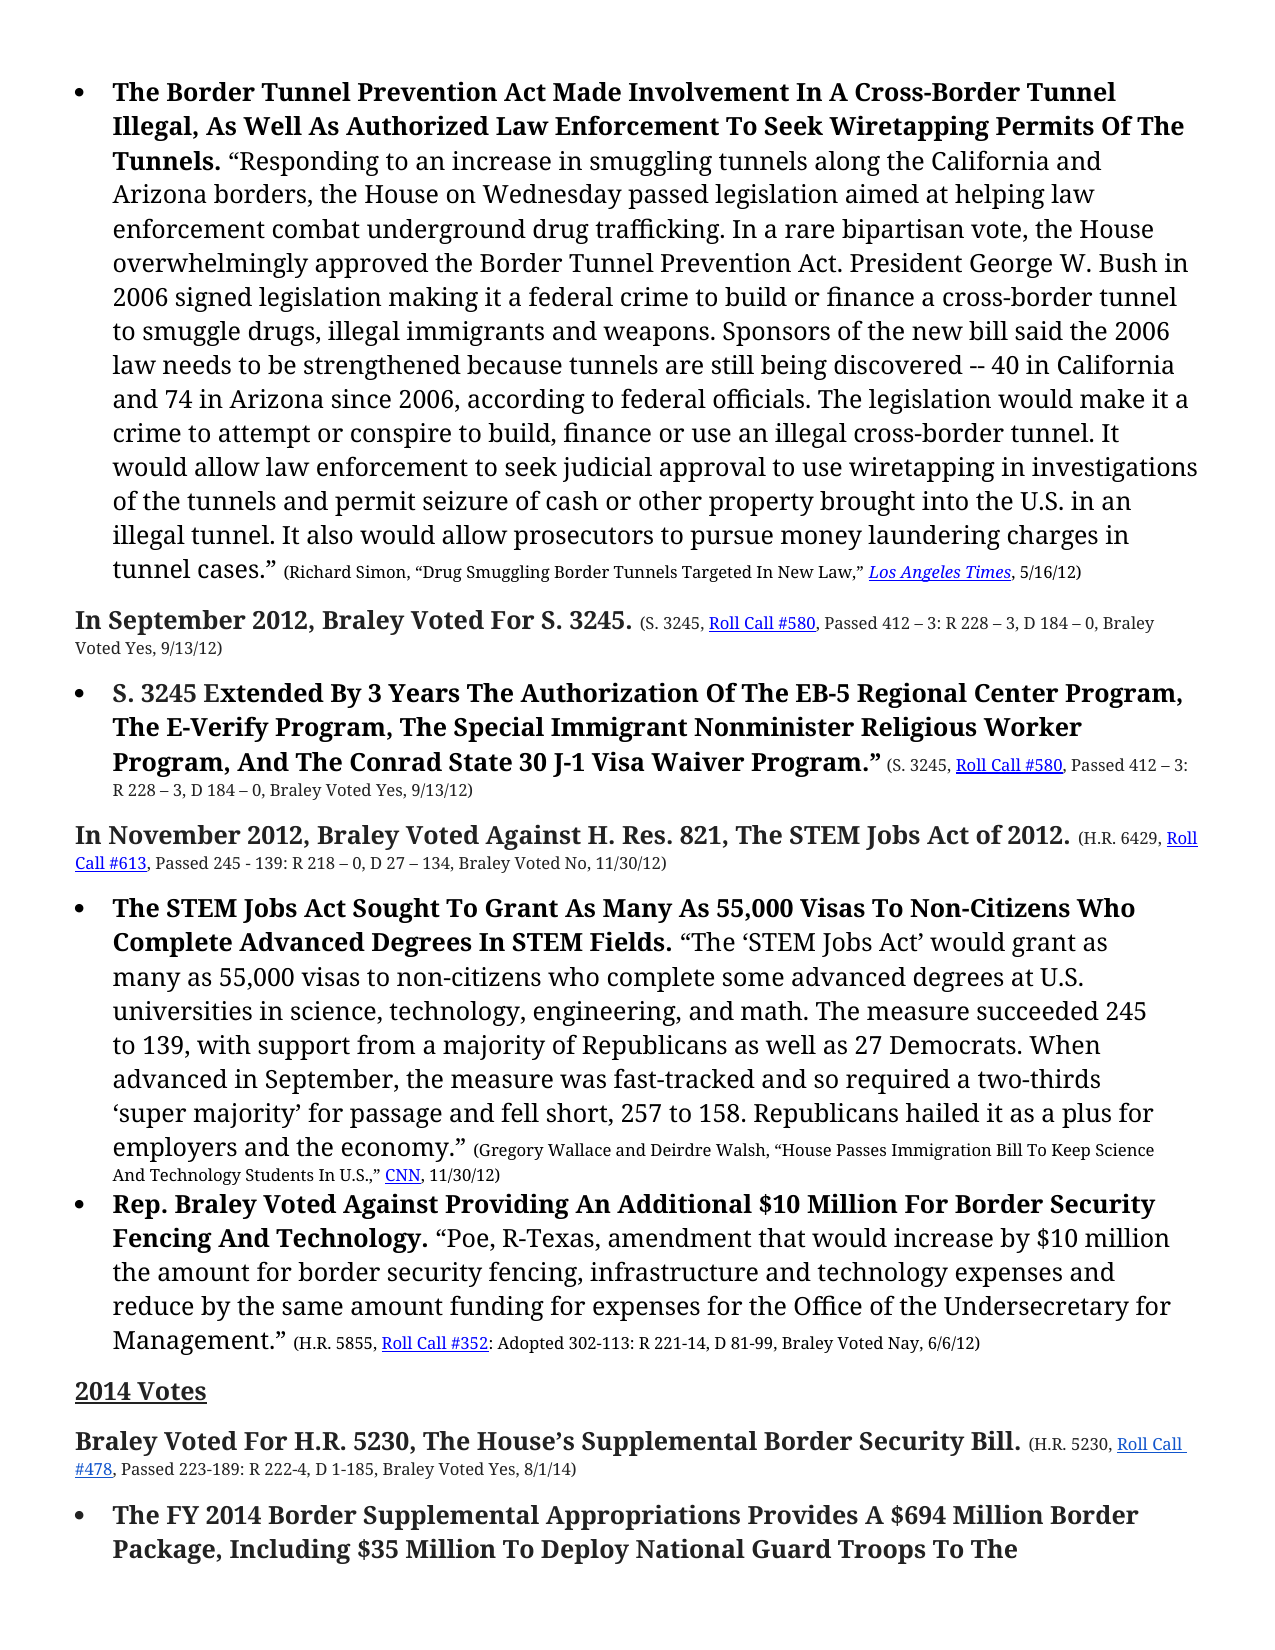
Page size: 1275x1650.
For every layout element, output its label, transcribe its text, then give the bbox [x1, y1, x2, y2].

list The STEM Jobs Act Sought To Grant As Many As 55,000 Visas To Non-Citizens Who Complete Advanced Degrees In STEM Fields. “The ‘STEM Jobs Act’ would grant as many as 55,000 visas to non-citizens who complete some advanced degrees at U.S. universities in science, technology, engineering, and math. The measure succeeded 245 to 139, with support from a majority of Republicans as well as 27 Democrats. When advanced in September, the measure was fast-tracked and so required a two-thirds ‘super majority’ for passage and fell short, 257 to 158. Republicans hailed it as a plus for employers and the economy.” (Gregory Wallace and Deirdre Walsh, “House Passes Immigration Bill To Keep Science And Technology Students In U.S.,” CNN, 11/30/12) [75, 891, 1169, 1186]
text In September 2012, Braley Voted For S. 3245. (S. 3245, Roll Call #580, Passed 412 – 3: R 228 – 3, D 184 – 0, Braley Voted Yes, 9/13/12) [75, 603, 1200, 659]
text Braley Voted For H.R. 5230, The House’s Supplemental Border Security Bill. (H.R. 5230, Roll Call #478, Passed 223-189: R 222-4, D 1-185, Braley Voted Yes, 8/1/14) [75, 1424, 1200, 1481]
list The Border Tunnel Prevention Act Made Involvement In A Cross-Border Tunnel Illegal, As Well As Authorized Law Enforcement To Seek Wiretapping Permits Of The Tunnels. “Responding to an increase in smuggling tunnels along the California and Arizona borders, the House on Wednesday passed legislation aimed at helping law enforcement combat underground drug trafficking. In a rare bipartisan vote, the House overwhelmingly approved the Border Tunnel Prevention Act. President George W. Bush in 2006 signed legislation making it a federal crime to build or finance a cross-border tunnel to smuggle drugs, illegal immigrants and weapons. Sponsors of the new bill said the 2006 law needs to be strengthened because tunnels are still being discovered -- 40 in California and 74 in Arizona since 2006, according to federal officials. The legislation would make it a crime to attempt or conspire to build, finance or use an illegal cross-border tunnel. It would allow law enforcement to seek judicial approval to use wiretapping in investigations of the tunnels and permit seizure of cash or other property brought into the U.S. in an illegal tunnel. It also would allow prosecutors to pursue money laundering charges in tunnel cases.” (Richard Simon, “Drug Smuggling Border Tunnels Targeted In New Law,” Los Angeles Times, 5/16/12) [75, 75, 1200, 586]
list Rep. Braley Voted Against Providing An Additional $10 Million For Border Security Fencing And Technology. “Poe, R-Texas, amendment that would increase by $10 million the amount for border security fencing, infrastructure and technology expenses and reduce by the same amount funding for expenses for the Office of the Undersecretary for Management.” (H.R. 5855, Roll Call #352: Adopted 302-113: R 221-14, D 81-99, Braley Voted Nay, 6/6/12) [75, 1186, 1200, 1357]
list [75, 1497, 1200, 1566]
text 2014 Votes [75, 1373, 1200, 1407]
text In November 2012, Braley Voted Against H. Res. 821, The STEM Jobs Act of 2012. (H.R. 6429, Roll Call #613, Passed 245 - 139: R 218 – 0, D 27 – 134, Braley Voted No, 11/30/12) [75, 818, 1200, 874]
list S. 3245 Extended By 3 Years The Authorization Of The EB-5 Regional Center Program, The E-Verify Program, The Special Immigrant Nonminister Religious Worker Program, And The Conrad State 30 J-1 Visa Waiver Program.” (S. 3245, Roll Call #580, Passed 412 – 3: R 228 – 3, D 184 – 0, Braley Voted Yes, 9/13/12) [75, 676, 1200, 801]
